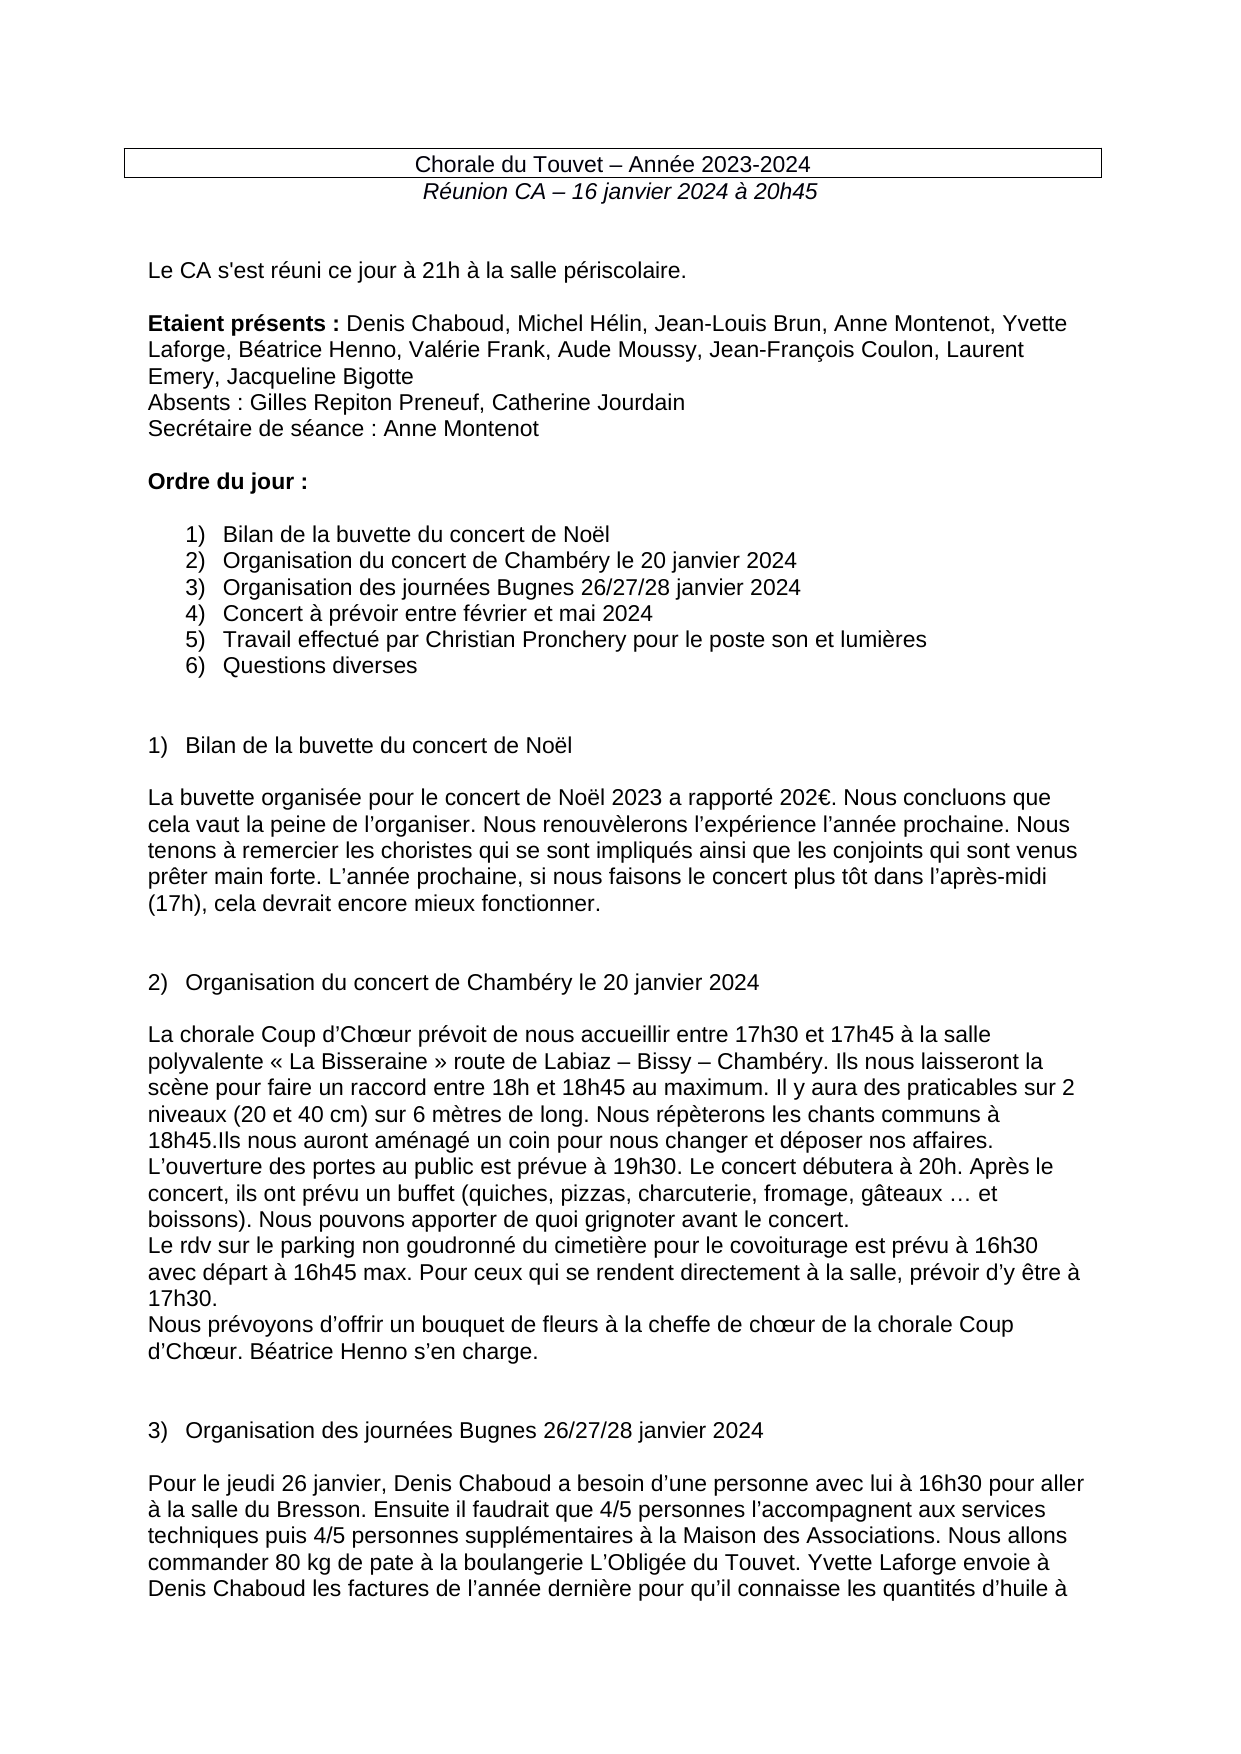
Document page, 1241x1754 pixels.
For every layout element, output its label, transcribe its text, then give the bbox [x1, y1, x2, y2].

list Organisation du concert de Chambéry le 20 janvier 2024 [185, 547, 1093, 573]
list La buvette organisée pour le concert de Noël 2023 a rapporté 202€. Nous concluons que cela vaut la peine de l’organiser. Nous renouvèlerons l’expérience l’année prochaine. Nous tenons à remercier les choristes qui se sont impliqués ainsi que les conjoints qui sont venus prêter main forte. L’année prochaine, si nous faisons le concert plus tôt dans l’après-midi (17h), cela devrait encore mieux fonctionner. [148, 784, 1093, 916]
text Absents : Gilles Repiton Preneuf, Catherine Jourdain [148, 389, 1093, 415]
text Le CA s'est réuni ce jour à 21h à la salle périscolaire. [148, 257, 1093, 283]
text Ordre du jour : [148, 468, 1093, 494]
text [148, 1469, 1093, 1601]
list Organisation des journées Bugnes 26/27/28 janvier 2024 [185, 573, 1093, 600]
text Nous prévoyons d’offrir un bouquet de fleurs à la cheffe de chœur de la chorale Coup d’Chœur. Béatrice Henno s’en charge. [148, 1311, 1093, 1364]
list Organisation des journées Bugnes 26/27/28 janvier 2024 [148, 1417, 1093, 1443]
list Travail effectué par Christian Pronchery pour le poste son et lumières [185, 626, 1093, 652]
list Organisation du concert de Chambéry le 20 janvier 2024 [148, 969, 1093, 995]
list Bilan de la buvette du concert de Noël [185, 521, 1093, 547]
text Réunion CA – 16 janvier 2024 à 20h45 [148, 178, 1093, 204]
text Chorale du Touvet – Année 2023-2024 [125, 149, 1101, 177]
text Etaient présents : Denis Chaboud, Michel Hélin, Jean-Louis Brun, Anne Montenot, Yvette Laforge, Béatrice Henno, Valérie Frank, Aude Moussy, Jean-François Coulon, Laurent Emery, Jacqueline Bigotte [148, 310, 1093, 389]
list Concert à prévoir entre février et mai 2024 [185, 600, 1093, 626]
text La chorale Coup d’Chœur prévoit de nous accueillir entre 17h30 et 17h45 à la salle polyvalente « La Bisseraine » route de Labiaz – Bissy – Chambéry. Ils nous laisseront la scène pour faire un raccord entre 18h et 18h45 au maximum. Il y aura des praticables sur 2 niveaux (20 et 40 cm) sur 6 mètres de long. Nous répèterons les chants communs à 18h45.Ils nous auront aménagé un coin pour nous changer et déposer nos affaires. L’ouverture des portes au public est prévue à 19h30. Le concert débutera à 20h. Après le concert, ils ont prévu un buffet (quiches, pizzas, charcuterie, fromage, gâteaux … et boissons). Nous pouvons apporter de quoi grignoter avant le concert. [148, 1021, 1093, 1232]
list Questions diverses [185, 652, 1093, 679]
text Secrétaire de séance : Anne Montenot [148, 415, 1093, 442]
text Le rdv sur le parking non goudronné du cimetière pour le covoiturage est prévu à 16h30 avec départ à 16h45 max. Pour ceux qui se rendent directement à la salle, prévoir d’y être à 17h30. [148, 1232, 1093, 1311]
list Bilan de la buvette du concert de Noël [148, 732, 1093, 758]
